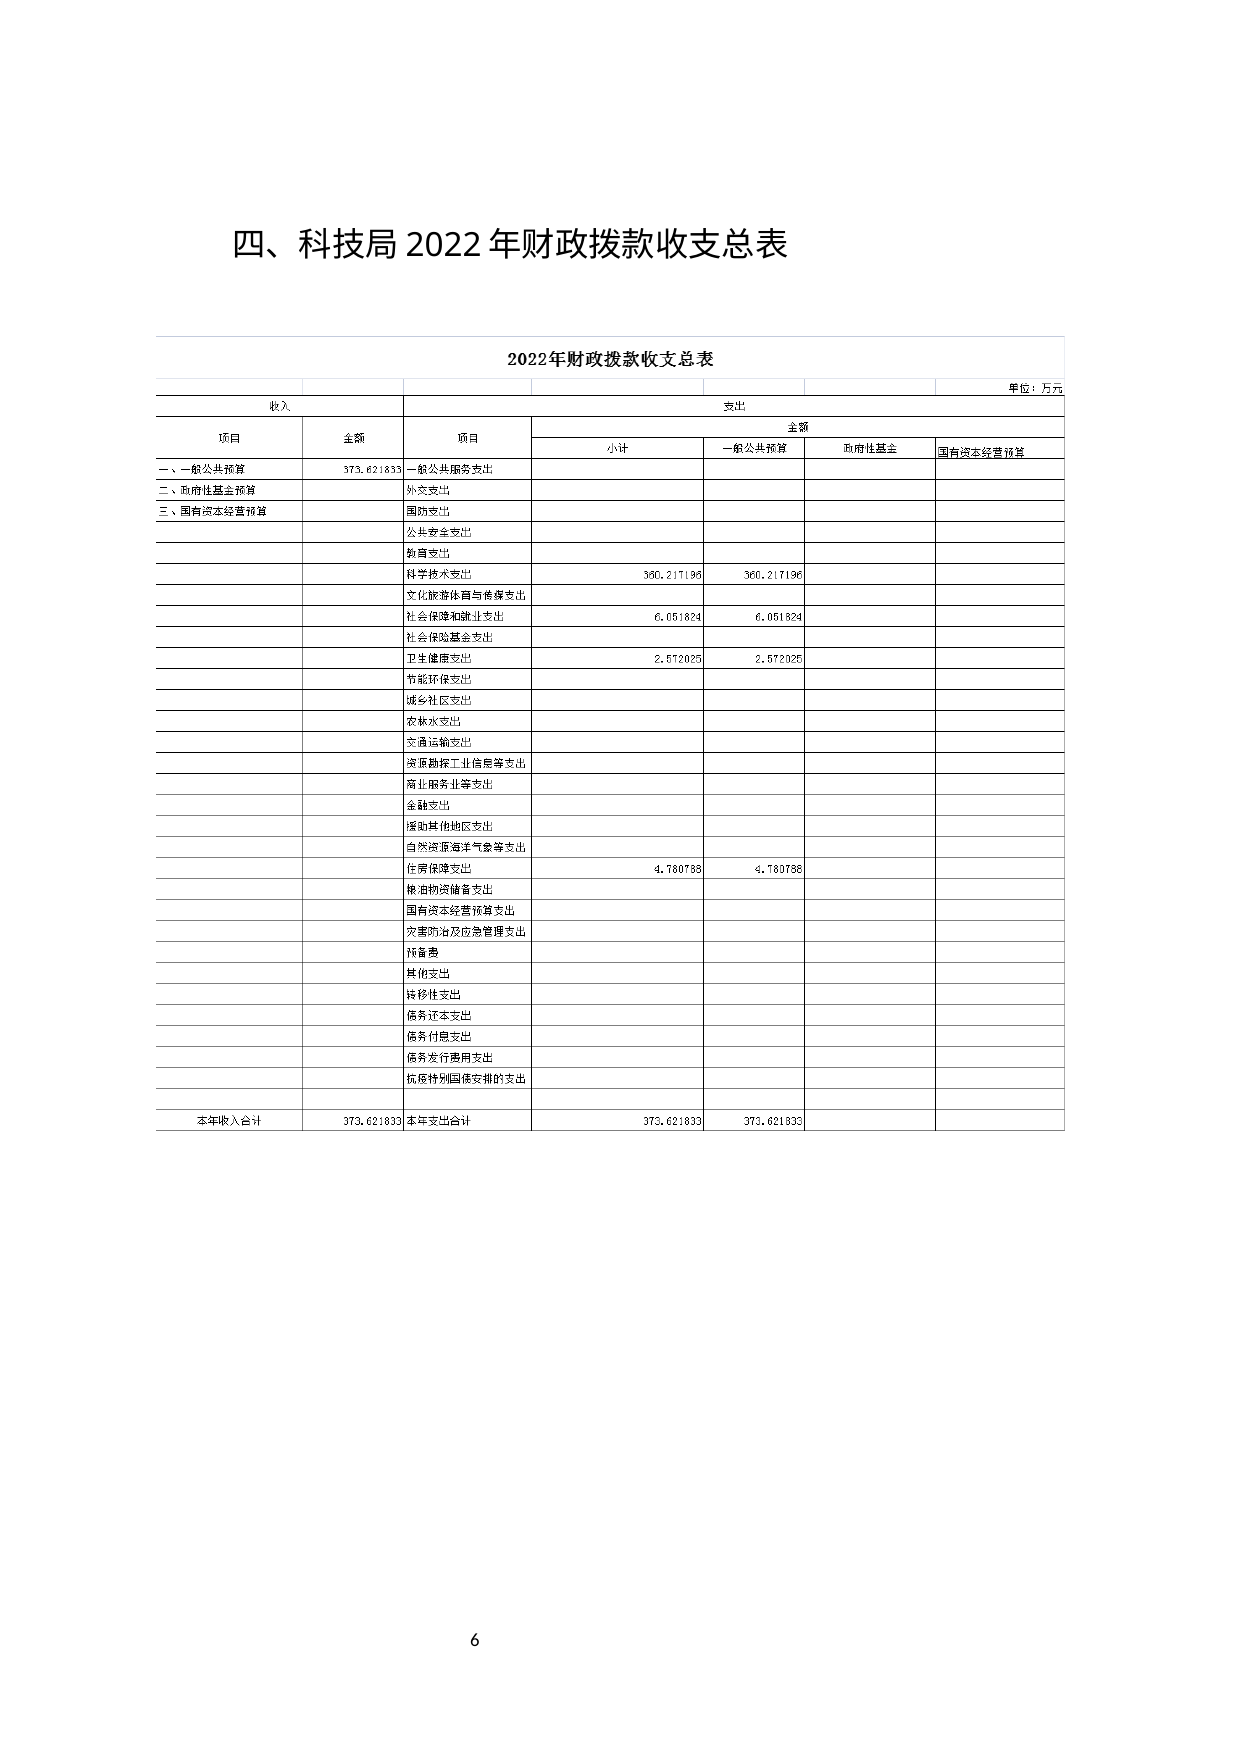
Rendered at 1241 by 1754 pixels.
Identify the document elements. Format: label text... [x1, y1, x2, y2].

list 科技局2022年财政拨款收支总表 [165, 209, 1075, 274]
picture [156, 336, 1065, 1131]
